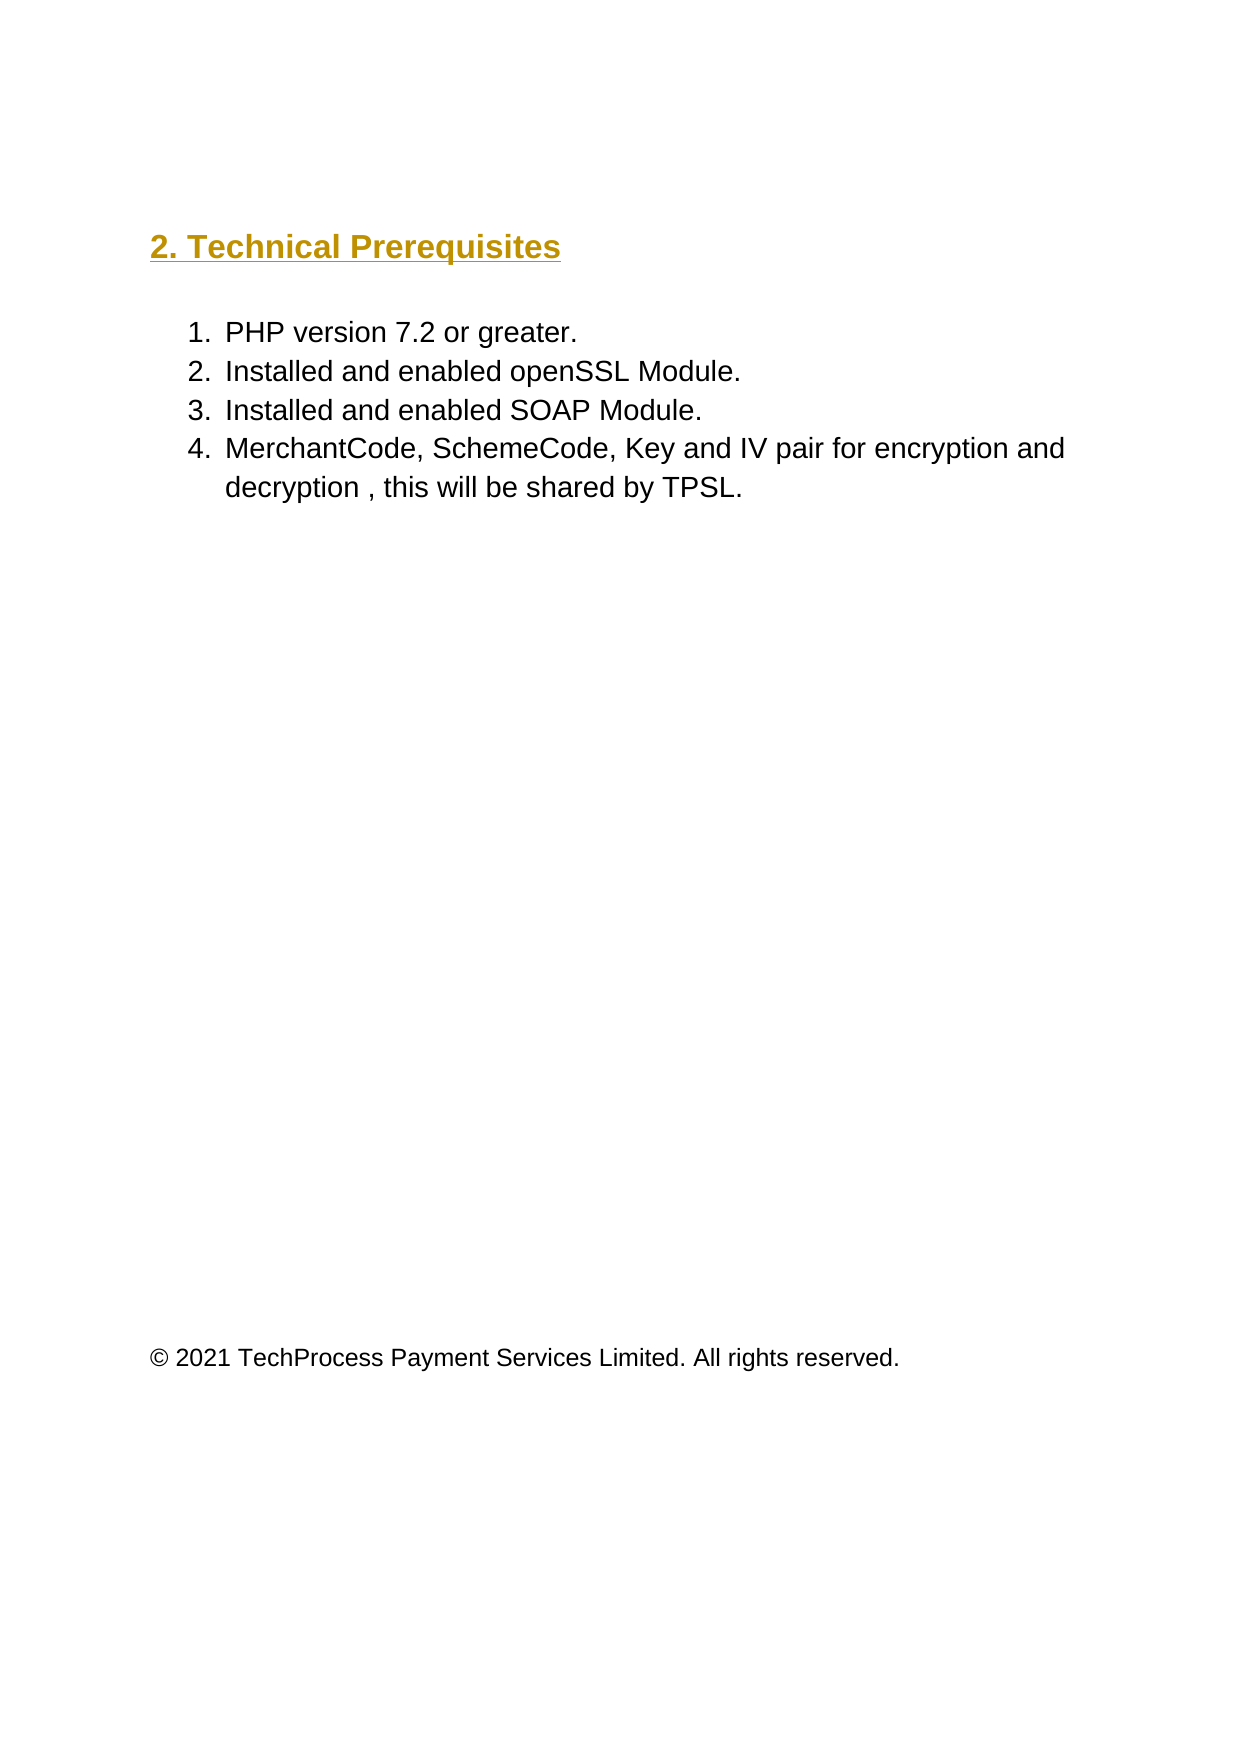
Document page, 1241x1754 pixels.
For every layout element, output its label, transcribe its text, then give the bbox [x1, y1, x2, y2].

list PHP version 7.2 or greater. [187, 315, 1090, 349]
text 2. Technical Prerequisites [150, 227, 1090, 266]
list MerchantCode, SchemeCode, Key and IV pair for encryption and decryption , this will be shared by TPSL. [187, 431, 1090, 503]
text © 2021 TechProcess Payment Services Limited. All rights reserved. [150, 1342, 1090, 1371]
list Installed and enabled SOAP Module. [187, 392, 1090, 426]
list Installed and enabled openSSL Module. [187, 354, 1090, 387]
